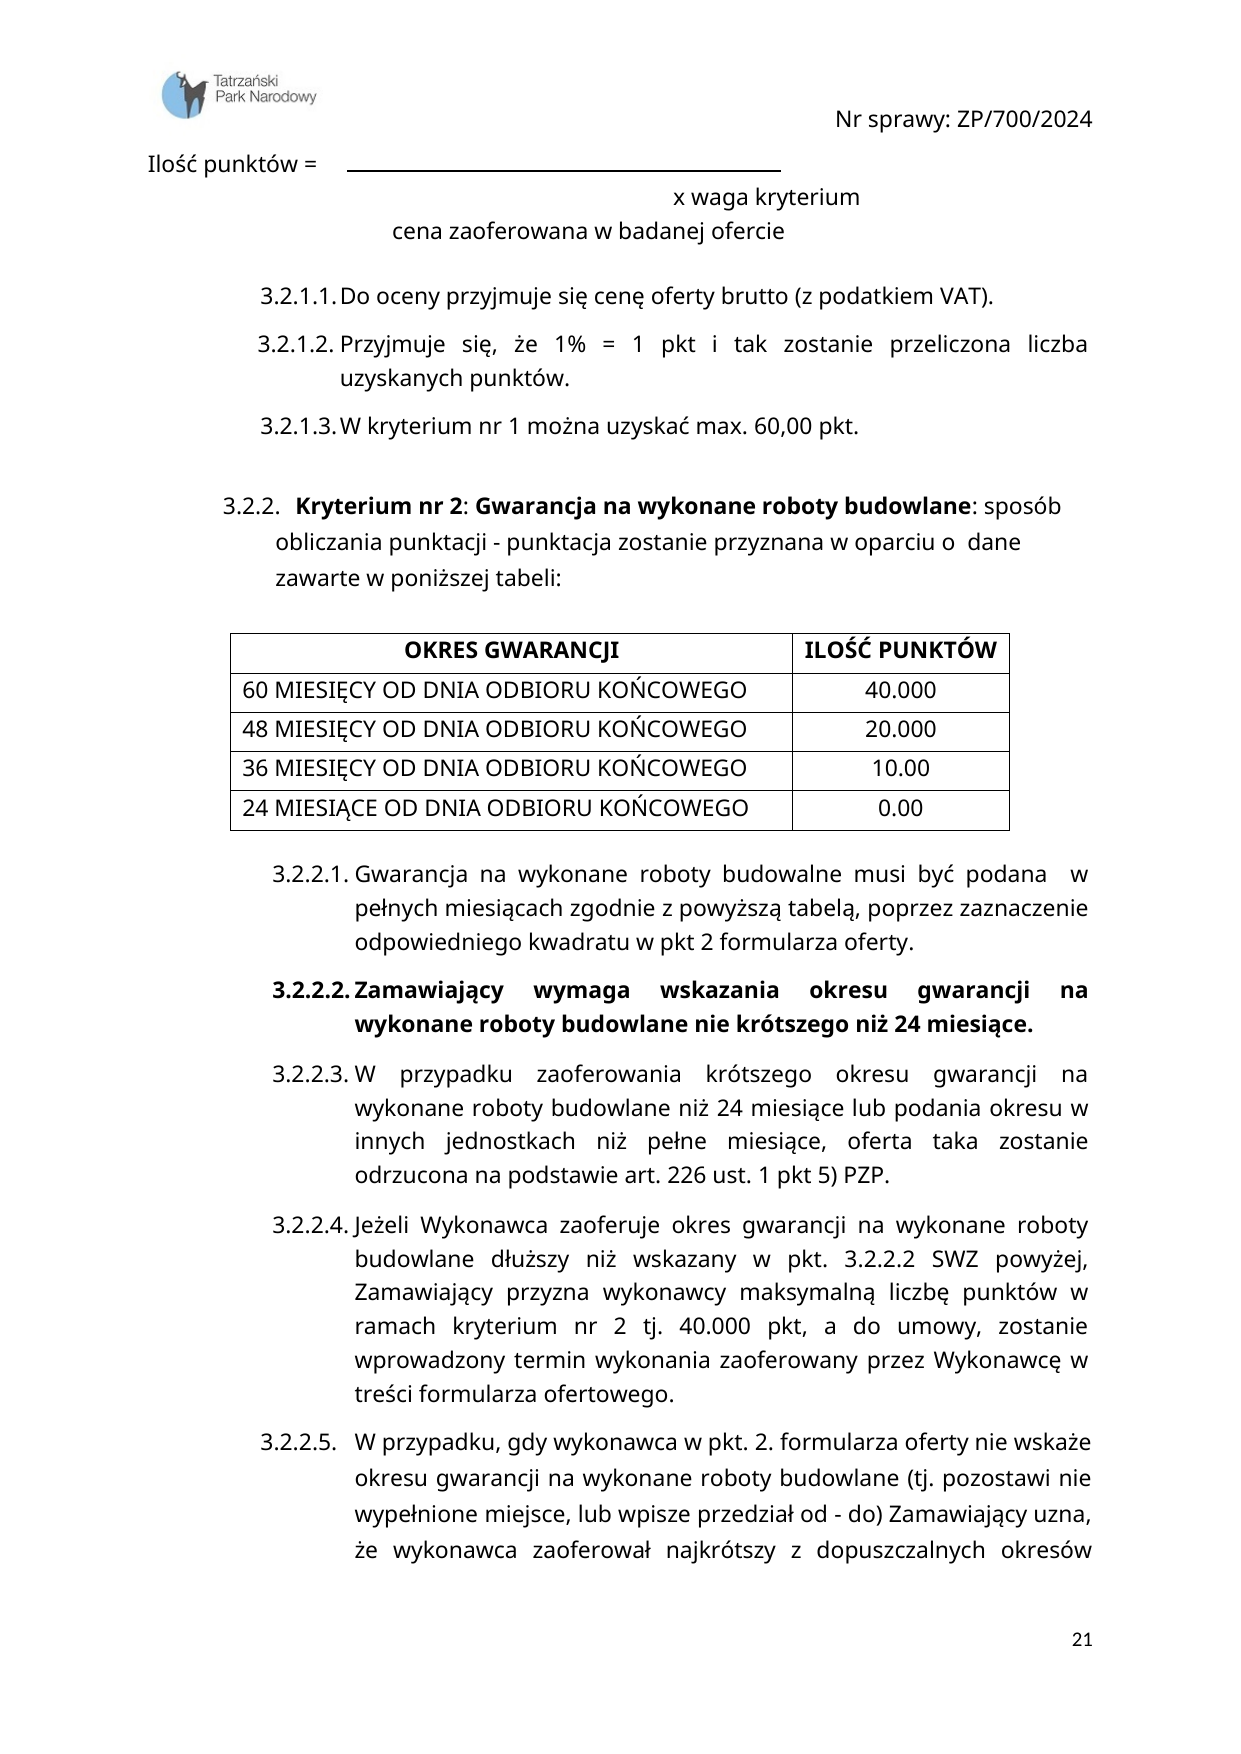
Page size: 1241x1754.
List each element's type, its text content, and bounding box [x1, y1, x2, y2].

table_cell 20.000 [793, 713, 1009, 751]
table_cell 48 MIESIĘCY OD DNIA ODBIORU KOŃCOWEGO [231, 713, 792, 751]
list Do oceny przyjmuje się cenę oferty brutto (z podatkiem VAT). [260, 280, 1089, 311]
list Przyjmuje się, że 1% = 1 pkt i tak zostanie przeliczona liczba uzyskanych punktów. [257, 328, 1089, 393]
table_cell 10.00 [793, 752, 1009, 790]
picture [137, 39, 343, 138]
table_cell 24 MIESIĄCE OD DNIA ODBIORU KOŃCOWEGO [231, 791, 792, 830]
table_header OKRES GWARANCJI [231, 634, 792, 673]
table_cell 40.000 [793, 674, 1009, 712]
list Kryterium nr 2: Gwarancja na wykonane roboty budowlane: sposób obliczania punktacji - punktacja zostanie przyznana w oparciu o dane zawarte w poniższej tabeli: [223, 489, 1093, 593]
table_cell 36 MIESIĘCY OD DNIA ODBIORU KOŃCOWEGO [231, 752, 792, 790]
table_cell 0.00 [793, 791, 1009, 830]
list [260, 1426, 1093, 1565]
table_cell 60 MIESIĘCY OD DNIA ODBIORU KOŃCOWEGO [231, 674, 792, 712]
list Jeżeli Wykonawca zaoferuje okres gwarancji na wykonane roboty budowlane dłuższy niż wskazany w pkt. 3.2.2.2 SWZ powyżej, Zamawiający przyzna wykonawcy maksymalną liczbę punktów w ramach kryterium nr 2 tj. 40.000 pkt, a do umowy, zostanie wprowadzony termin wykonania zaoferowany przez Wykonawcę w treści formularza ofertowego. [272, 1209, 1089, 1409]
text cena zaoferowana w badanej ofercie [148, 215, 1029, 246]
text Ilość punktów = x waga kryterium [148, 148, 1093, 213]
list W przypadku zaoferowania krótszego okresu gwarancji na wykonane roboty budowlane niż 24 miesiące lub podania okresu w innych jednostkach niż pełne miesiące, oferta taka zostanie odrzucona na podstawie art. 226 ust. 1 pkt 5) PZP. [272, 1058, 1089, 1190]
table_header ILOŚĆ PUNKTÓW [793, 634, 1009, 673]
list W kryterium nr 1 można uzyskać max. 60,00 pkt. [260, 410, 1089, 442]
list Gwarancja na wykonane roboty budowalne musi być podana w pełnych miesiącach zgodnie z powyższą tabelą, poprzez zaznaczenie odpowiedniego kwadratu w pkt 2 formularza oferty. [272, 858, 1089, 957]
list Zamawiający wymaga wskazania okresu gwarancji na wykonane roboty budowlane nie krótszego niż 24 miesiące. [272, 974, 1089, 1039]
